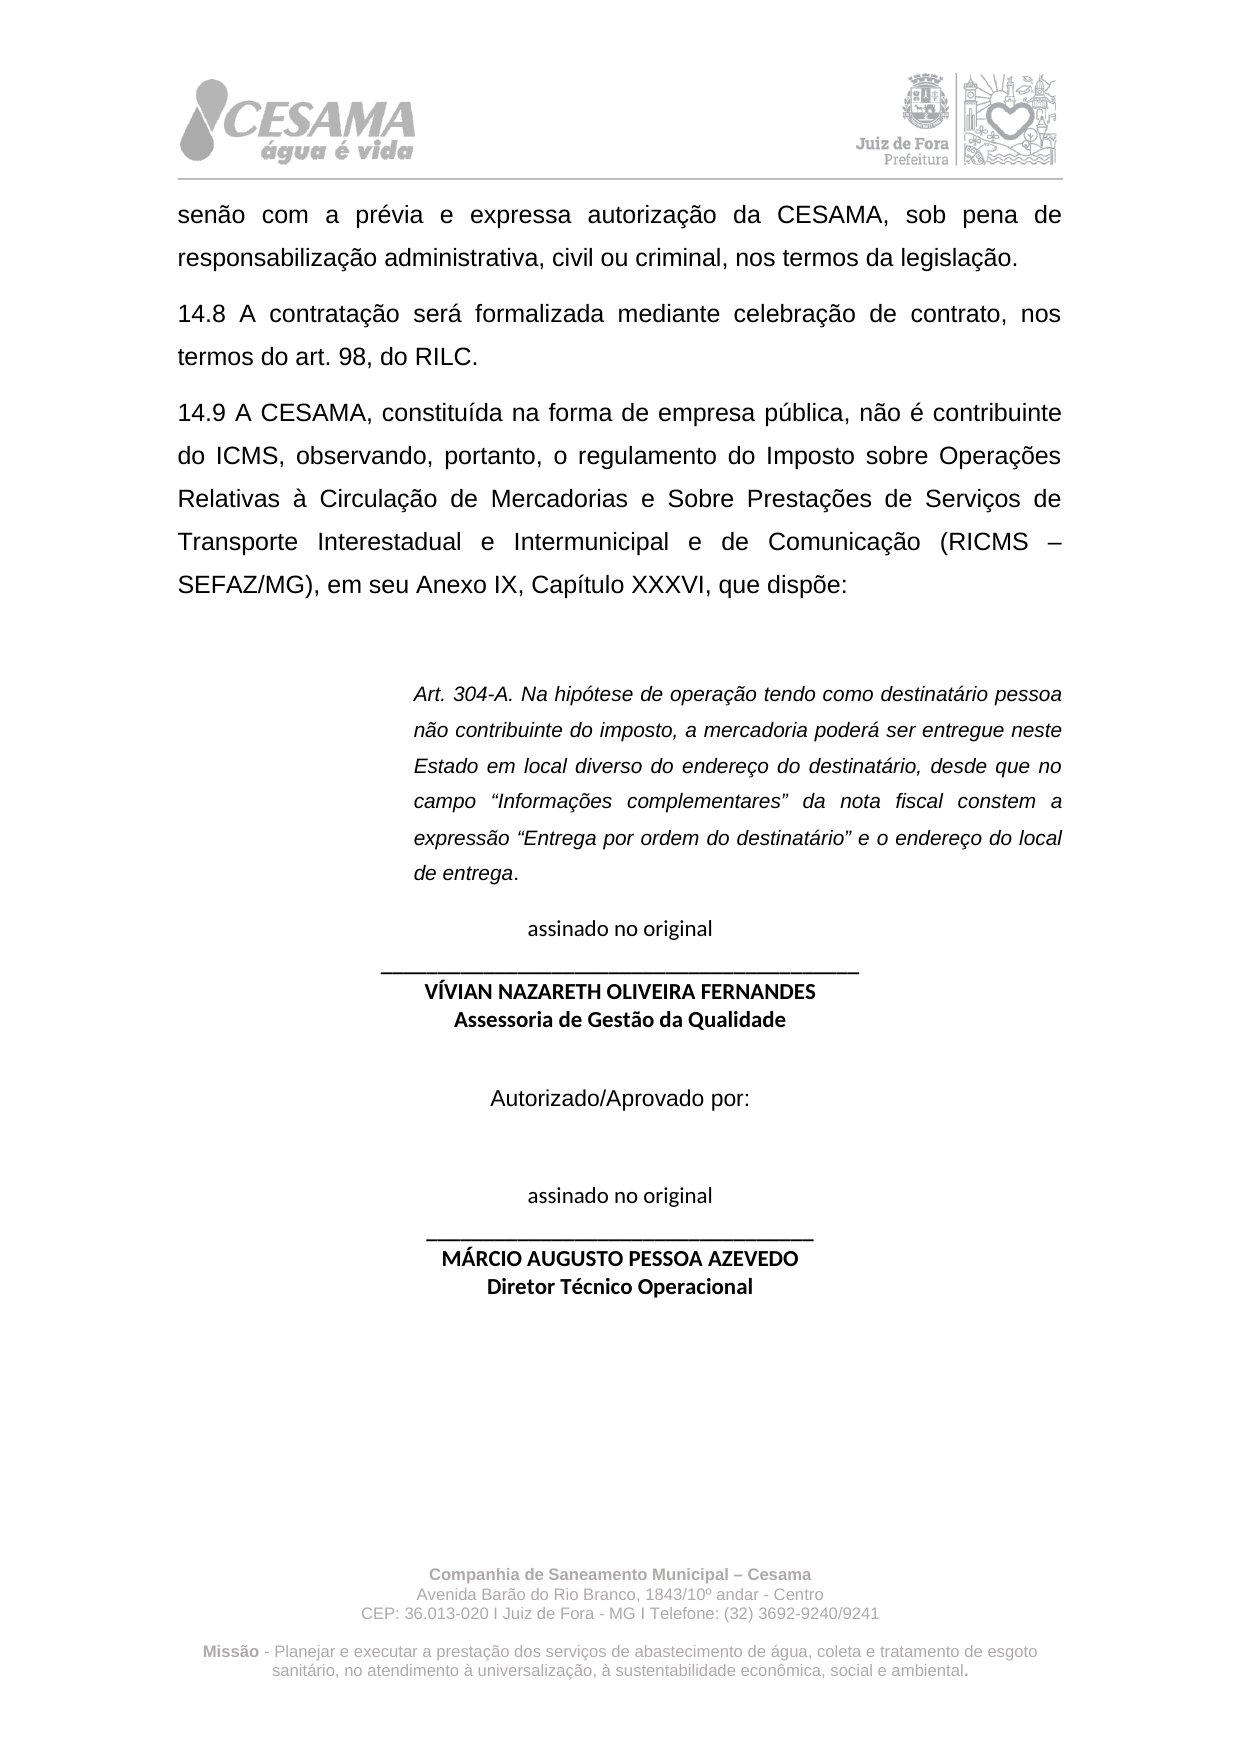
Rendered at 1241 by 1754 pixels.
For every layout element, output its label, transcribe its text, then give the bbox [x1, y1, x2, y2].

text Diretor Técnico Operacional [177, 1272, 1063, 1301]
text 14.9 A CESAMA, constituída na forma de empresa pública, não é contribuinte do ICMS, observando, portanto, o regulamento do Imposto sobre Operações Relativas à Circulação de Mercadorias e Sobre Prestações de Serviços de Transporte Interestadual e Intermunicipal e de Comunicação (RICMS – SEFAZ/MG), em seu Anexo IX, Capítulo XXXVI, que dispõe: [177, 398, 1063, 599]
text Assessoria de Gestão da Qualidade [177, 1005, 1063, 1033]
text assinado no original [177, 910, 1063, 943]
text __________________________________ [177, 1216, 1063, 1244]
text Art. 304-A. Na hipótese de operação tendo como destinatário pessoa não contribuinte do imposto, a mercadoria poderá ser entregue neste Estado em local diverso do endereço do destinatário, desde que no campo “Informações complementares” da nota fiscal constem a expressão “Entrega por ordem do destinatário” e o endereço do local de entrega. [413, 682, 1063, 885]
picture [177, 73, 1064, 180]
text Autorizado/Aprovado por: [177, 1085, 1063, 1112]
text MÁRCIO AUGUSTO PESSOA AZEVEDO [177, 1244, 1063, 1272]
text 14.8 A contratação será formalizada mediante celebração de contrato, nos termos do art. 98, do RILC. [177, 299, 1063, 371]
text assinado no original [177, 1177, 1063, 1210]
text VÍVIAN NAZARETH OLIVEIRA FERNANDES [177, 977, 1063, 1005]
text __________________________________________ [177, 949, 1063, 977]
